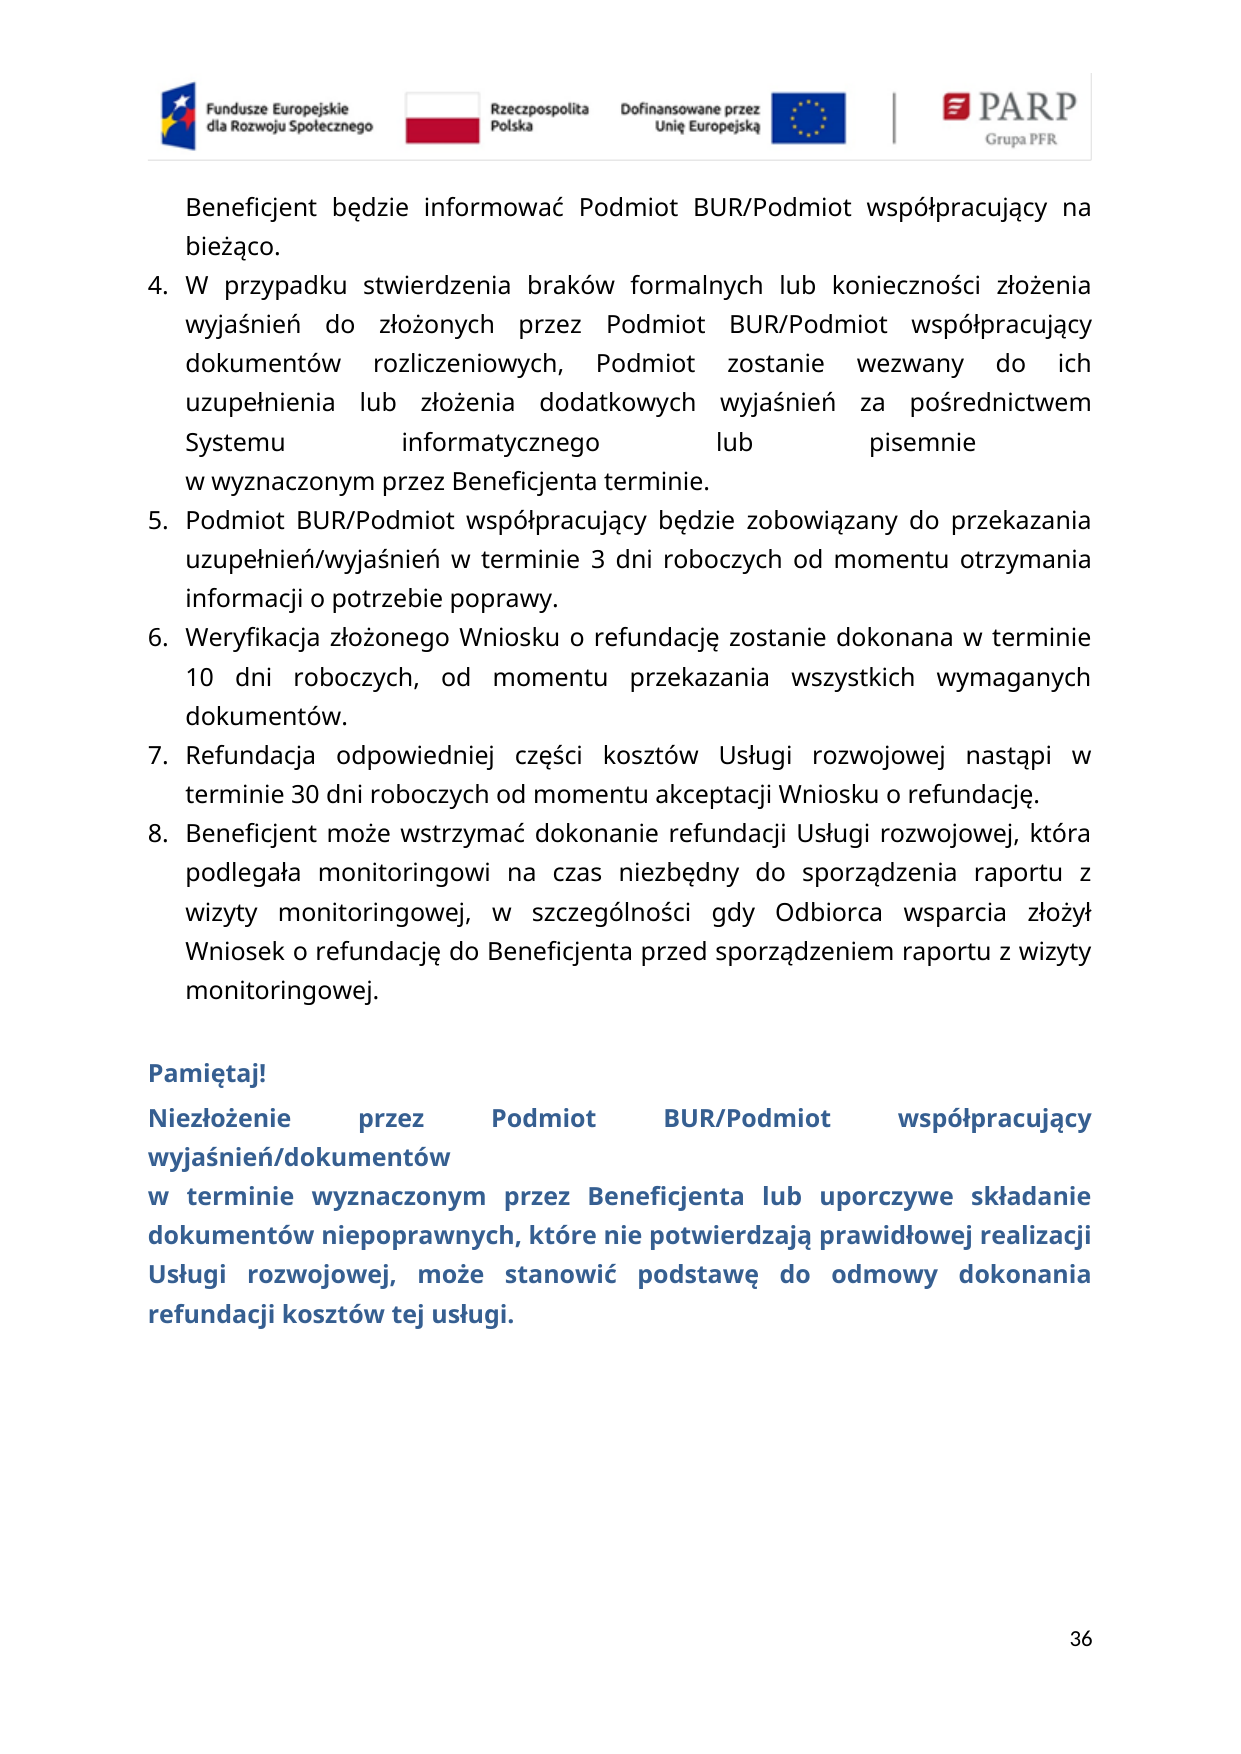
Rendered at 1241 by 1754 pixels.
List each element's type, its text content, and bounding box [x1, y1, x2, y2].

picture [147, 73, 1093, 162]
text Pamiętaj! [148, 1056, 1092, 1090]
list Weryfikacja złożonego Wniosku o refundację zostanie dokonana w terminie 10 dni roboczych, od momentu przekazania wszystkich wymaganych dokumentów. [148, 620, 1092, 732]
list Refundacja odpowiedniej części kosztów Usługi rozwojowej nastąpi w terminie 30 dni roboczych od momentu akceptacji Wniosku o refundację. [148, 737, 1092, 811]
list W przypadku stwierdzenia braków formalnych lub konieczności złożenia wyjaśnień do złożonych przez Podmiot BUR/Podmiot współpracujący dokumentów rozliczeniowych, Podmiot zostanie wezwany do ich uzupełnienia lub złożenia dodatkowych wyjaśnień za pośrednictwem Systemu informatycznego lub pisemnie w wyznaczonym przez Beneficjenta terminie. [148, 267, 1092, 497]
list Podmiot BUR/Podmiot współpracujący będzie zobowiązany do przekazania uzupełnień/wyjaśnień w terminie 3 dni roboczych od momentu otrzymania informacji o potrzebie poprawy. [148, 502, 1092, 615]
text Niezłożenie przez Podmiot BUR/Podmiot współpracujący wyjaśnień/dokumentów w terminie wyznaczonym przez Beneficjenta lub uporczywe składanie dokumentów niepoprawnych, które nie potwierdzają prawidłowej realizacji Usługi rozwojowej, może stanowić podstawę do odmowy dokonania refundacji kosztów tej usługi. [148, 1100, 1092, 1330]
list Beneficjent może wstrzymać dokonanie refundacji Usługi rozwojowej, która podlegała monitoringowi na czas niezbędny do sporządzenia raportu z wizyty monitoringowej, w szczególności gdy Odbiorca wsparcia złożył Wniosek o refundację do Beneficjenta przed sporządzeniem raportu z wizyty monitoringowej. [148, 816, 1092, 1007]
